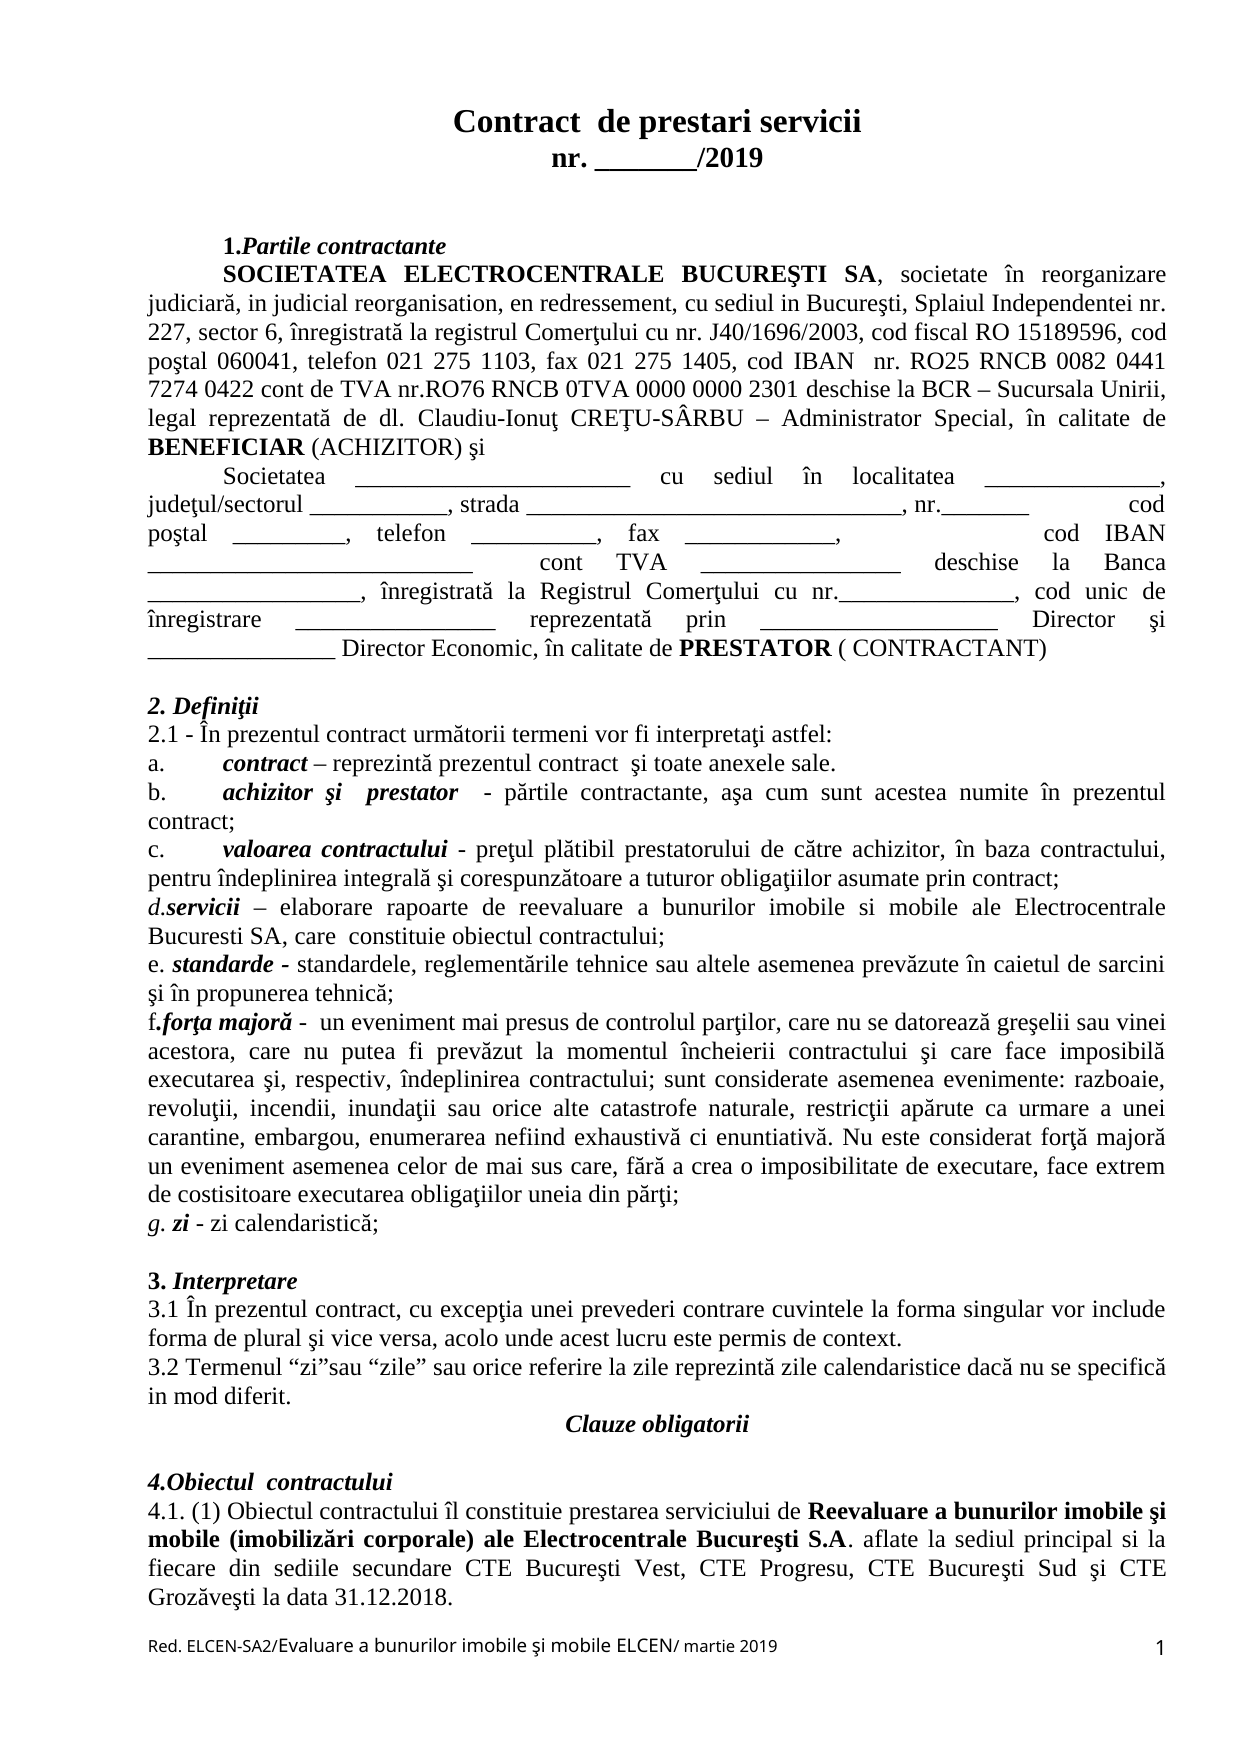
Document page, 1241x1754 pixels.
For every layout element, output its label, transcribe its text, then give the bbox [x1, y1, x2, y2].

text Societatea ______________________ cu sediul în localitatea ______________, judeţul/sectorul ___________, strada ______________________________, nr._______ cod poştal _________, telefon __________, fax ____________, cod IBAN __________________________ cont TVA ________________ deschise la Banca _________________, înregistrată la Registrul Comerţului cu nr.______________, cod unic de înregistrare ________________ reprezentată prin ___________________ Director şi _______________ Director Economic, în calitate de PRESTATOR ( CONTRACTANT) [148, 461, 1167, 662]
text f.forţa majoră - un eveniment mai presus de controlul parţilor, care nu se datorează greşelii sau vinei acestora, care nu putea fi prevăzut la momentul încheierii contractului şi care face imposibilă executarea şi, respectiv, îndeplinirea contractului; sunt considerate asemenea evenimente: razboaie, revoluţii, incendii, inundaţii sau orice alte catastrofe naturale, restricţii apărute ca urmare a unei carantine, embargou, enumerarea nefiind exhaustivă ci enuntiativă. Nu este considerat forţă majoră un eveniment asemenea celor de mai sus care, fără a crea o imposibilitate de executare, face extrem de costisitoare executarea obligaţiilor uneia din părţi; [148, 1007, 1167, 1208]
text 3. Interpretare [148, 1266, 1167, 1294]
text 3.2 Termenul “zi”sau “zile” sau orice referire la zile reprezintă zile calendaristice dacă nu se specifică in mod diferit. [148, 1352, 1167, 1409]
text 2.1 - În prezentul contract următorii termeni vor fi interpretaţi astfel: [148, 719, 1167, 748]
list achizitor şi prestator - părtile contractante, aşa cum sunt acestea numite în prezentul contract; [148, 777, 1167, 834]
text e. standarde - standardele, reglementările tehnice sau altele asemenea prevăzute în caietul de sarcini şi în propunerea tehnică; [148, 949, 1167, 1007]
list contract – reprezintă prezentul contract şi toate anexele sale. [148, 748, 1167, 777]
text d.servicii – elaborare rapoarte de reevaluare a bunurilor imobile si mobile ale Electrocentrale Bucuresti SA, care constituie obiectul contractului; [148, 892, 1167, 949]
text 4.Obiectul contractului [148, 1467, 1167, 1496]
text Clauze obligatorii [148, 1409, 1167, 1438]
text 2. Definiţii [148, 691, 1167, 719]
text Contract de prestari servicii [148, 101, 1167, 140]
text SOCIETATEA ELECTROCENTRALE BUCUREŞTI SA, societate în reorganizare judiciară, in judicial reorganisation, en redressement, cu sediul in Bucureşti, Splaiul Independentei nr. 227, sector 6, înregistrată la registrul Comerţului cu nr. J40/1696/2003, cod fiscal RO 15189596, cod poştal 060041, telefon 021 275 1103, fax 021 275 1405, cod IBAN nr. RO25 RNCB 0082 0441 7274 0422 cont de TVA nr.RO76 RNCB 0TVA 0000 0000 2301 deschise la BCR – Sucursala Unirii, legal reprezentată de dl. Claudiu-Ionuţ CREŢU-SÂRBU – Administrator Special, în calitate de beneficiar (ACHIZITOR) şi [148, 259, 1167, 461]
text nr. _______/2019 [148, 140, 1167, 173]
text g. zi - zi calendaristică; [148, 1208, 1167, 1237]
text 3.1 În prezentul contract, cu excepţia unei prevederi contrare cuvintele la forma singular vor include forma de plural şi vice versa, acolo unde acest lucru este permis de context. [148, 1294, 1167, 1352]
text 4.1. (1) Obiectul contractului îl constituie prestarea serviciului de Reevaluare a bunurilor imobile şi mobile (imobilizări corporale) ale Electrocentrale Bucureşti S.A. aflate la sediul principal si la fiecare din sediile secundare CTE Bucureşti Vest, CTE Progresu, CTE Bucureşti Sud şi CTE Grozăveşti la data 31.12.2018. [148, 1496, 1167, 1611]
text 1.Partile contractante [148, 231, 1167, 259]
list valoarea contractului - preţul plătibil prestatorului de către achizitor, în baza contractului, pentru îndeplinirea integrală şi corespunzătoare a tuturor obligaţiilor asumate prin contract; [148, 834, 1167, 892]
